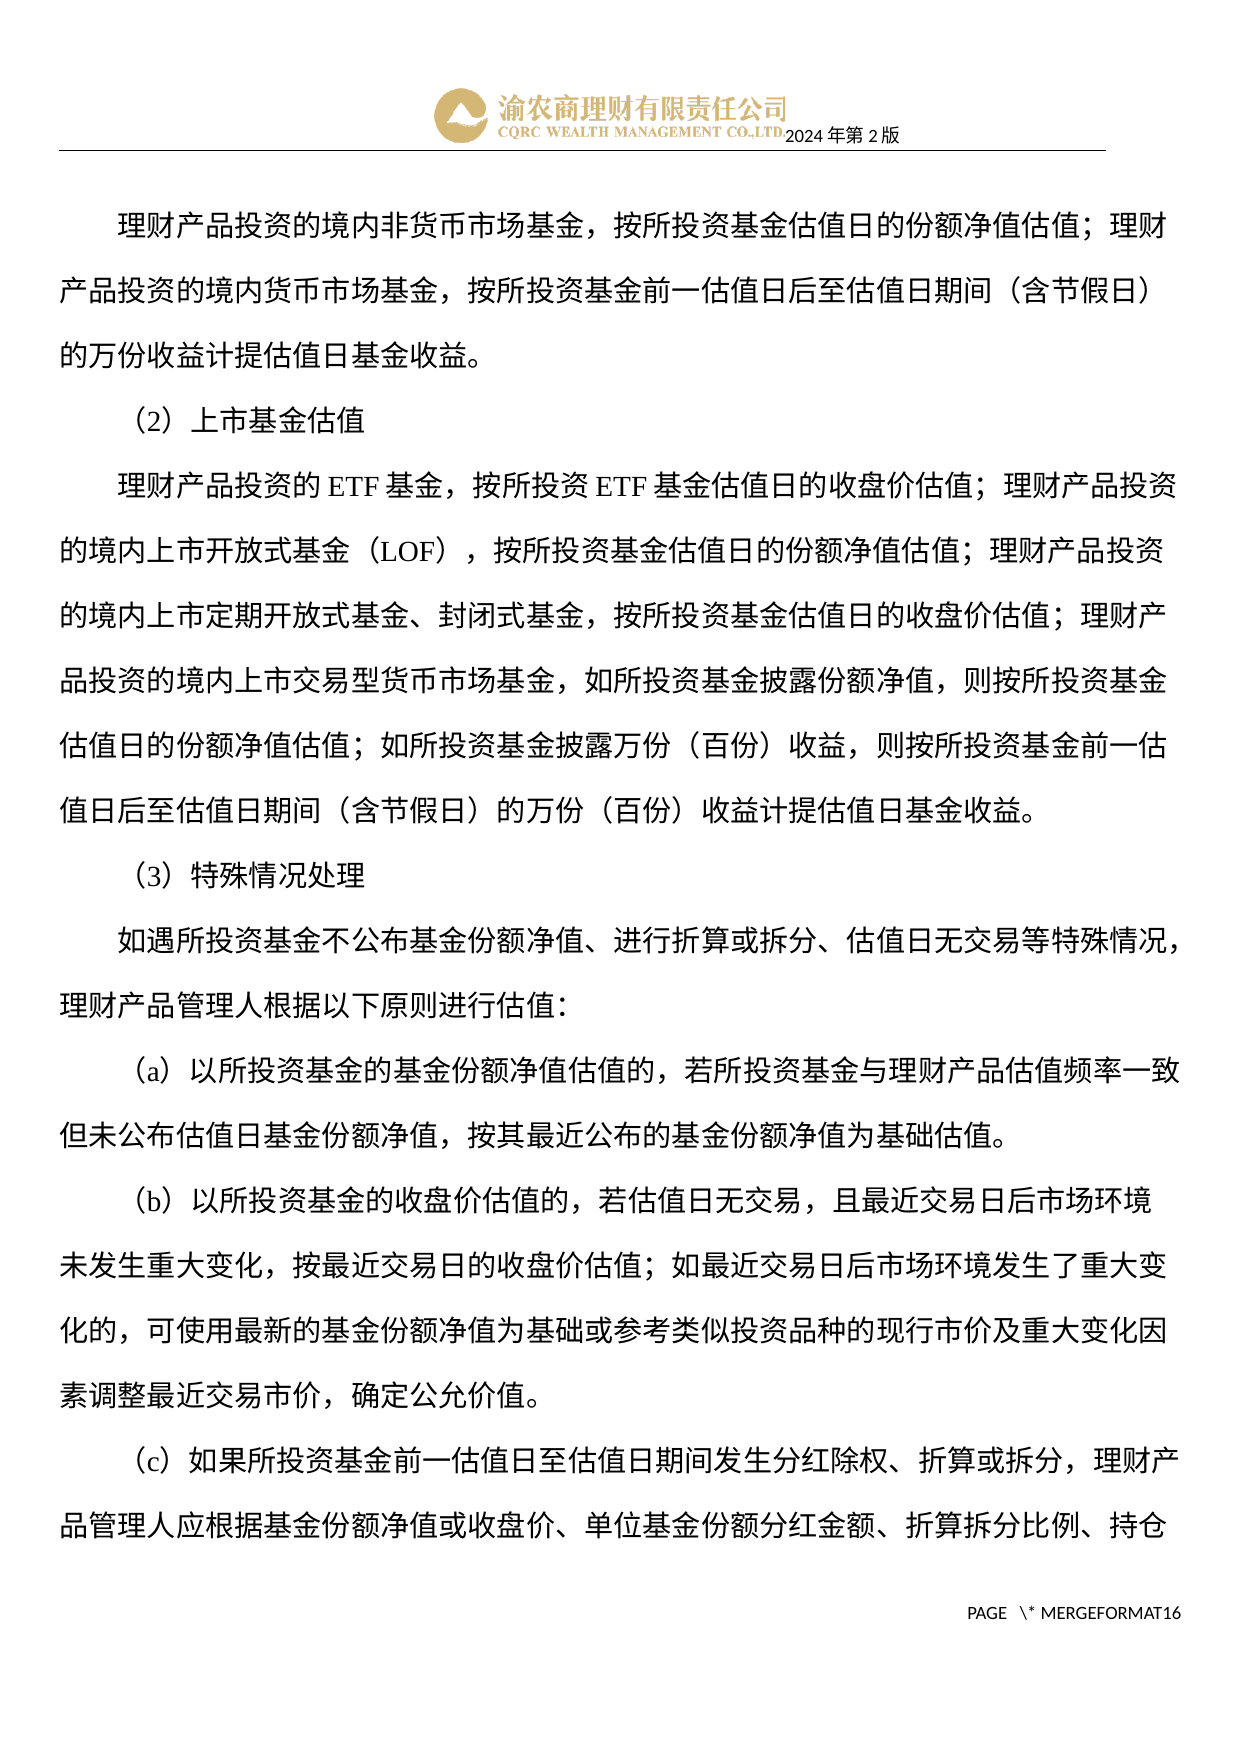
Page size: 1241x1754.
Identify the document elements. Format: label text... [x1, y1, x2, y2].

text 如遇所投资基金不公布基金份额净值、进行折算或拆分、估值日无交易等特殊情况，理财产品管理人根据以下原则进行估值： [59, 906, 1181, 1036]
text （2）上市基金估值 [59, 386, 1181, 451]
text （a）以所投资基金的基金份额净值估值的，若所投资基金与理财产品估值频率一致但未公布估值日基金份额净值，按其最近公布的基金份额净值为基础估值。 [59, 1036, 1181, 1166]
picture [434, 88, 786, 143]
text （b）以所投资基金的收盘价估值的，若估值日无交易，且最近交易日后市场环境未发生重大变化，按最近交易日的收盘价估值；如最近交易日后市场环境发生了重大变化的，可使用最新的基金份额净值为基础或参考类似投资品种的现行市价及重大变化因素调整最近交易市价，确定公允价值。 [59, 1166, 1181, 1426]
text （3）特殊情况处理 [59, 841, 1181, 906]
text 理财产品投资的境内非货币市场基金，按所投资基金估值日的份额净值估值；理财产品投资的境内货币市场基金，按所投资基金前一估值日后至估值日期间（含节假日）的万份收益计提估值日基金收益。 [59, 191, 1181, 386]
text 理财产品投资的ETF基金，按所投资ETF基金估值日的收盘价估值；理财产品投资的境内上市开放式基金（LOF），按所投资基金估值日的份额净值估值；理财产品投资的境内上市定期开放式基金、封闭式基金，按所投资基金估值日的收盘价估值；理财产品投资的境内上市交易型货币市场基金，如所投资基金披露份额净值，则按所投资基金估值日的份额净值估值；如所投资基金披露万份（百份）收益，则按所投资基金前一估值日后至估值日期间（含节假日）的万份（百份）收益计提估值日基金收益。 [59, 451, 1181, 841]
text （c）如果所投资基金前一估值日至估值日期间发生分红除权、折算或拆分，理财产品管理人应根据基金份额净值或收盘价、单位基金份额分红金额、折算拆分比例、持仓份额等因素合理确定公允价值。 [59, 1426, 1181, 1556]
